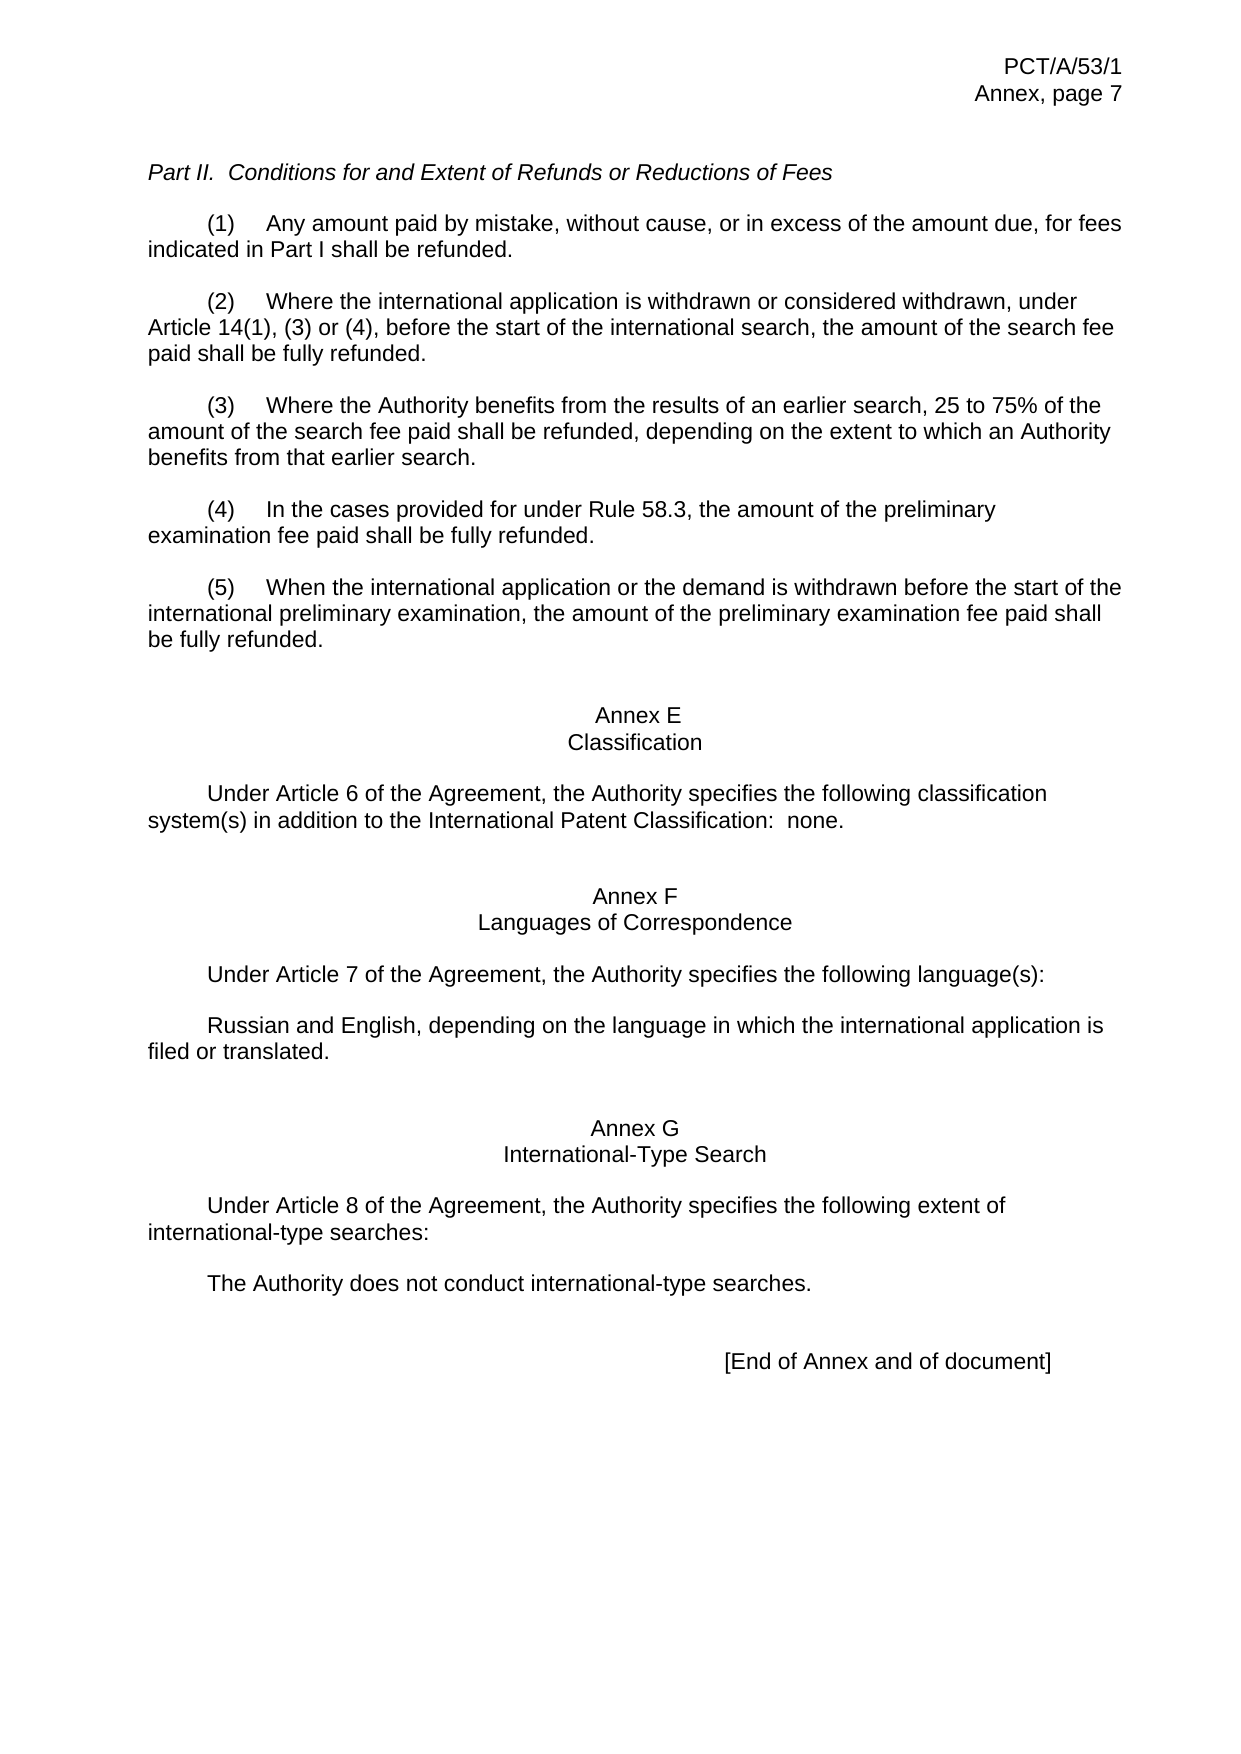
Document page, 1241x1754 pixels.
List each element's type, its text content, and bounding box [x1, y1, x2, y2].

text The Authority does not conduct international-type searches. [148, 1270, 1122, 1296]
subtitle Annex G International-Type Search [148, 1115, 1122, 1167]
text (1) Any amount paid by mistake, without cause, or in excess of the amount due, for fees indicated in Part I shall be refunded. [148, 210, 1122, 263]
text Under Article 8 of the Agreement, the Authority specifies the following extent of international-type searches: [148, 1192, 1122, 1245]
text Part II. Conditions for and Extent of Refunds or Reductions of Fees [148, 158, 1122, 185]
text Under Article 6 of the Agreement, the Authority specifies the following classification system(s) in addition to the International Patent Classification: none. [148, 780, 1122, 833]
text (4) In the cases provided for under Rule 58.3, the amount of the preliminary examination fee paid shall be fully refunded. [148, 496, 1122, 548]
text [End of Annex and of document] [724, 1348, 1122, 1374]
text (5) When the international application or the demand is withdrawn before the start of the international preliminary examination, the amount of the preliminary examination fee paid shall be fully refunded. [148, 573, 1122, 652]
text Under Article 7 of the Agreement, the Authority specifies the following language(s): [148, 961, 1122, 987]
subtitle Annex F Languages of Correspondence [148, 883, 1122, 936]
text (3) Where the Authority benefits from the results of an earlier search, 25 to 75% of the amount of the search fee paid shall be refunded, depending on the extent to which an Authority benefits from that earlier search. [148, 392, 1122, 471]
text (2) Where the international application is withdrawn or considered withdrawn, under Article 14(1), (3) or (4), before the start of the international search, the amount of the search fee paid shall be fully refunded. [148, 288, 1122, 367]
subtitle Annex E Classification [148, 702, 1122, 755]
text Russian and English, depending on the language in which the international application is filed or translated. [148, 1012, 1122, 1065]
